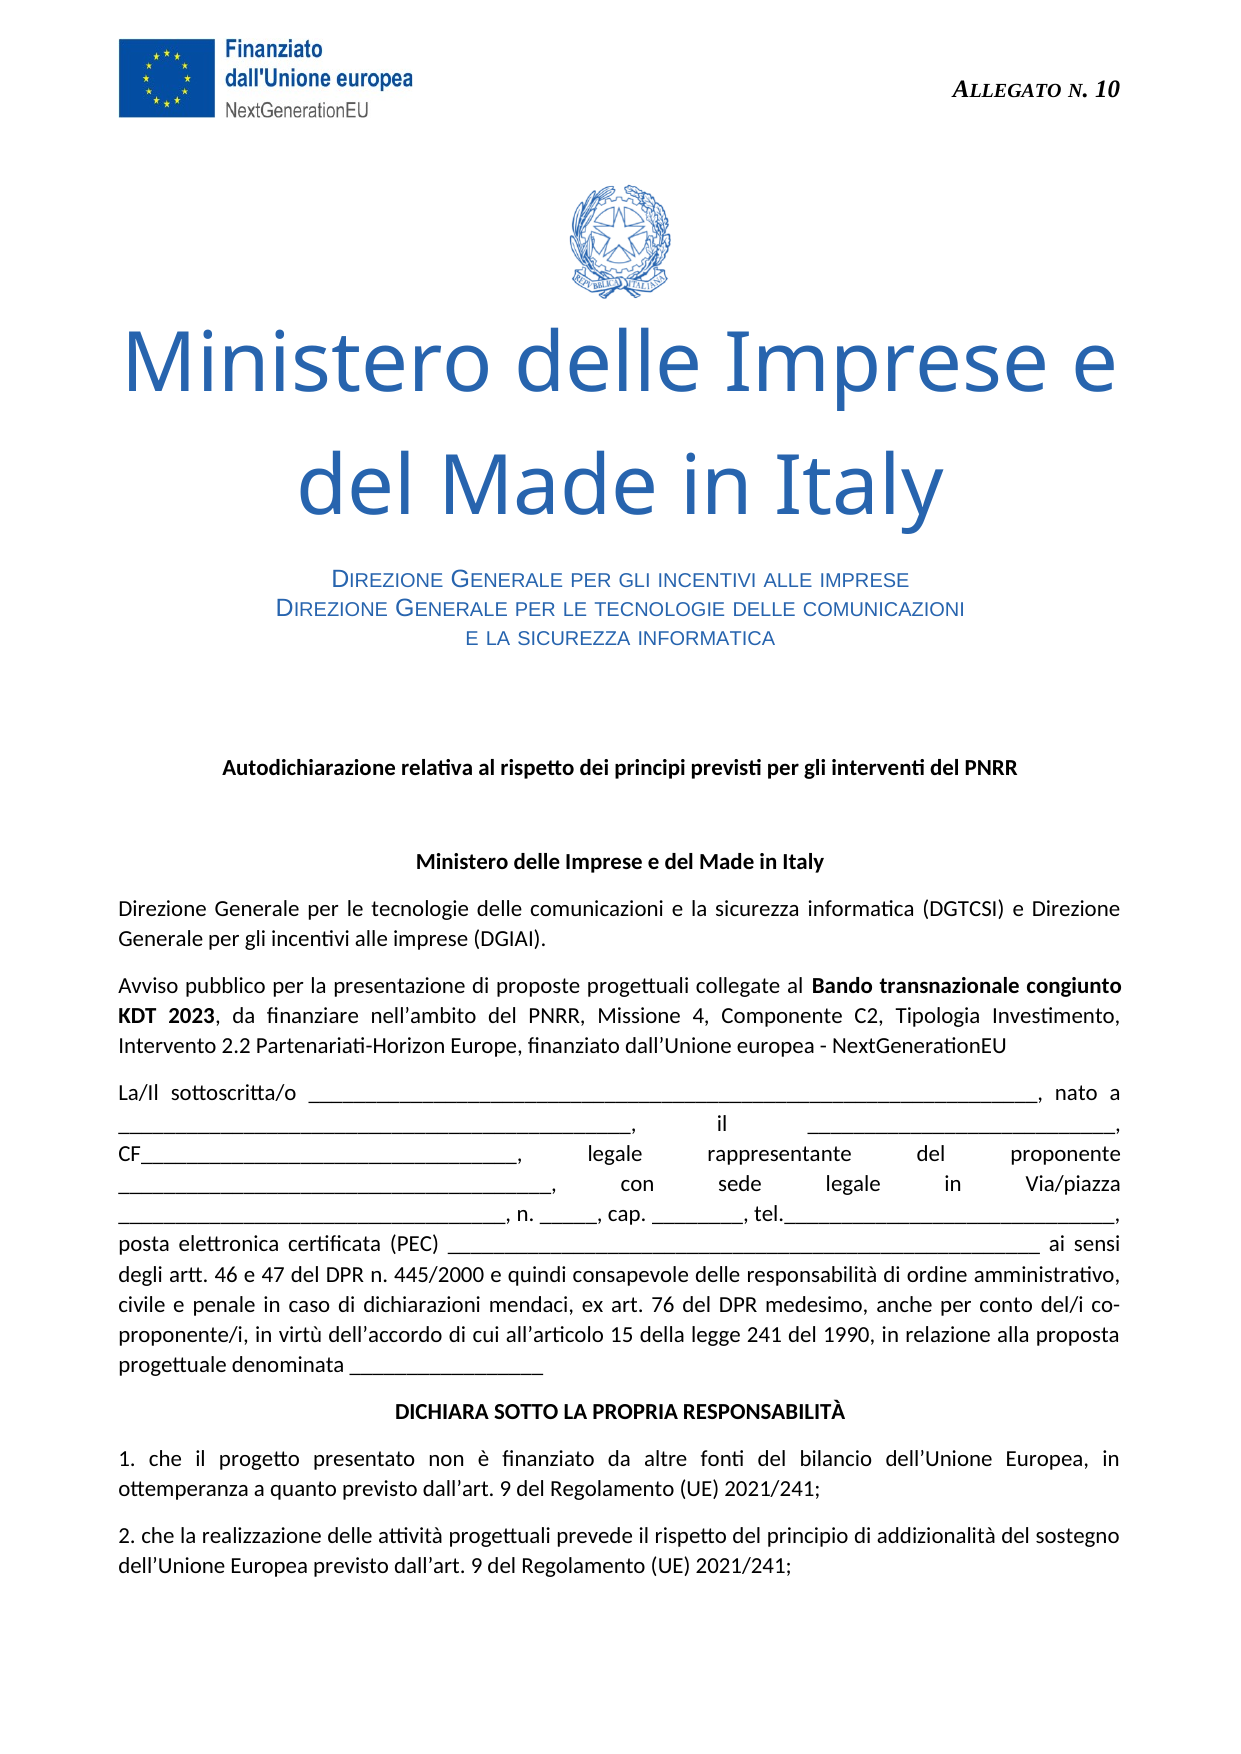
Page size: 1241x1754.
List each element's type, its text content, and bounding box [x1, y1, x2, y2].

text La/Il sottoscritta/o ________________________________________________________________, nato a _____________________________________________, il ___________________________, CF_________________________________, legale rappresentante del proponente ______________________________________, con sede legale in Via/piazza __________________________________, n. _____, cap. ________, tel._____________________________, posta elettronica certificata (PEC) ____________________________________________________ ai sensi degli artt. 46 e 47 del DPR n. 445/2000 e quindi consapevole delle responsabilità di ordine amministrativo, civile e penale in caso di dichiarazioni mendaci, ex art. 76 del DPR medesimo, anche per conto del/i co-proponente/i, in virtù dell’accordo di cui all’articolo 15 della legge 241 del 1990, in relazione alla proposta progettuale denominata _________________ [118, 1078, 1122, 1378]
text Ministero delle Imprese e del Made in Italy [118, 847, 1122, 875]
text 1. che il progetto presentato non è finanziato da altre fonti del bilancio dell’Unione Europea, in ottemperanza a quanto previsto dall’art. 9 del Regolamento (UE) 2021/241; [118, 1444, 1122, 1502]
text DICHIARA SOTTO LA PROPRIA RESPONSABILITÀ [118, 1397, 1122, 1425]
picture [118, 38, 413, 118]
text Direzione Generale per le tecnologie delle comunicazioni e la sicurezza informatica (DGTCSI) e Direzione Generale per gli incentivi alle imprese (DGIAI). [118, 894, 1122, 952]
text Autodichiarazione relativa al rispetto dei principi previsti per gli interventi del PNRR [118, 753, 1122, 782]
picture [561, 182, 679, 301]
text 2. che la realizzazione delle attività progettuali prevede il rispetto del principio di addizionalità del sostegno dell’Unione Europea previsto dall’art. 9 del Regolamento (UE) 2021/241; [118, 1521, 1122, 1579]
text Avviso pubblico per la presentazione di proposte progettuali collegate al Bando transnazionale congiunto KDT 2023, da finanziare nell’ambito del PNRR, Missione 4, Componente C2, Tipologia Investimento, Intervento 2.2 Partenariati-Horizon Europe, finanziato dall’Unione europea - NextGenerationEU [118, 971, 1122, 1060]
